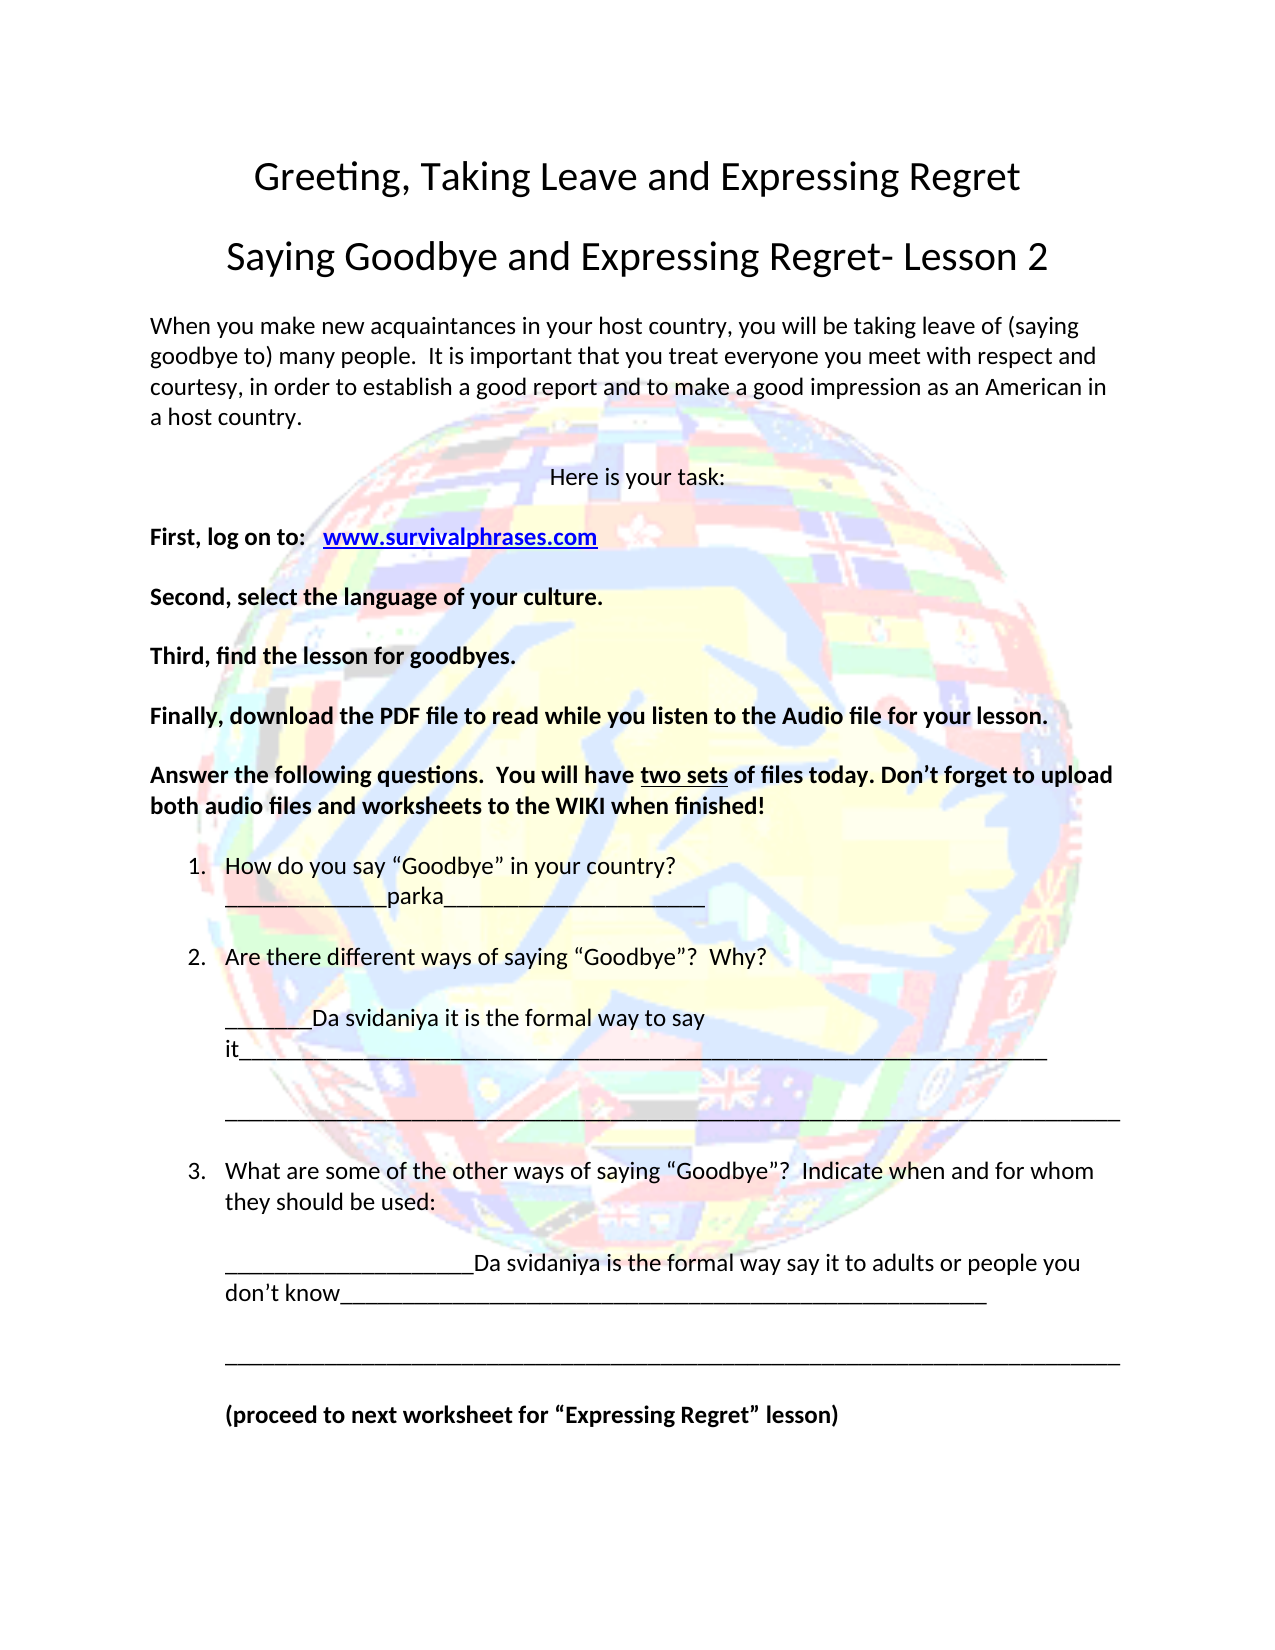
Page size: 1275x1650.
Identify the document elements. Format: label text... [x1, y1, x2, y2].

text Greeting, Taking Leave and Expressing Regret [150, 150, 1125, 201]
text Answer the following questions. You will have two sets of files today. Don’t forget to upload both audio files and worksheets to the WIKI when finished! [150, 760, 1125, 821]
text Second, select the language of your culture. [150, 581, 1125, 611]
text First, log on to: www.survivalphrases.com [150, 521, 1125, 551]
list ____________________Da svidaniya is the formal way say it to adults or people you don’t know____________________________________________________ [225, 1247, 1125, 1308]
list _______Da svidaniya it is the formal way to say it_________________________________________________________________ [225, 1002, 1125, 1063]
list ________________________________________________________________________ [225, 1094, 1125, 1124]
list Are there different ways of saying “Goodbye”? Why? [187, 941, 1125, 972]
text Finally, download the PDF file to read while you listen to the Audio file for your lesson. [150, 700, 1125, 731]
list How do you say “Goodbye” in your country? _____________parka_____________________ [187, 850, 1125, 911]
list ________________________________________________________________________ [225, 1338, 1125, 1369]
text Here is your task: [150, 461, 1125, 492]
list (proceed to next worksheet for “Expressing Regret” lesson) [225, 1399, 1125, 1430]
list What are some of the other ways of saying “Goodbye”? Indicate when and for whom they should be used: [187, 1155, 1125, 1216]
text When you make new acquaintances in your host country, you will be taking leave of (saying goodbye to) many people. It is important that you treat everyone you meet with respect and courtesy, in order to establish a good report and to make a good impression as an American in a host country. [150, 310, 1125, 432]
text Saying Goodbye and Expressing Regret- Lesson 2 [150, 230, 1125, 281]
text Third, find the lesson for goodbyes. [150, 640, 1125, 671]
